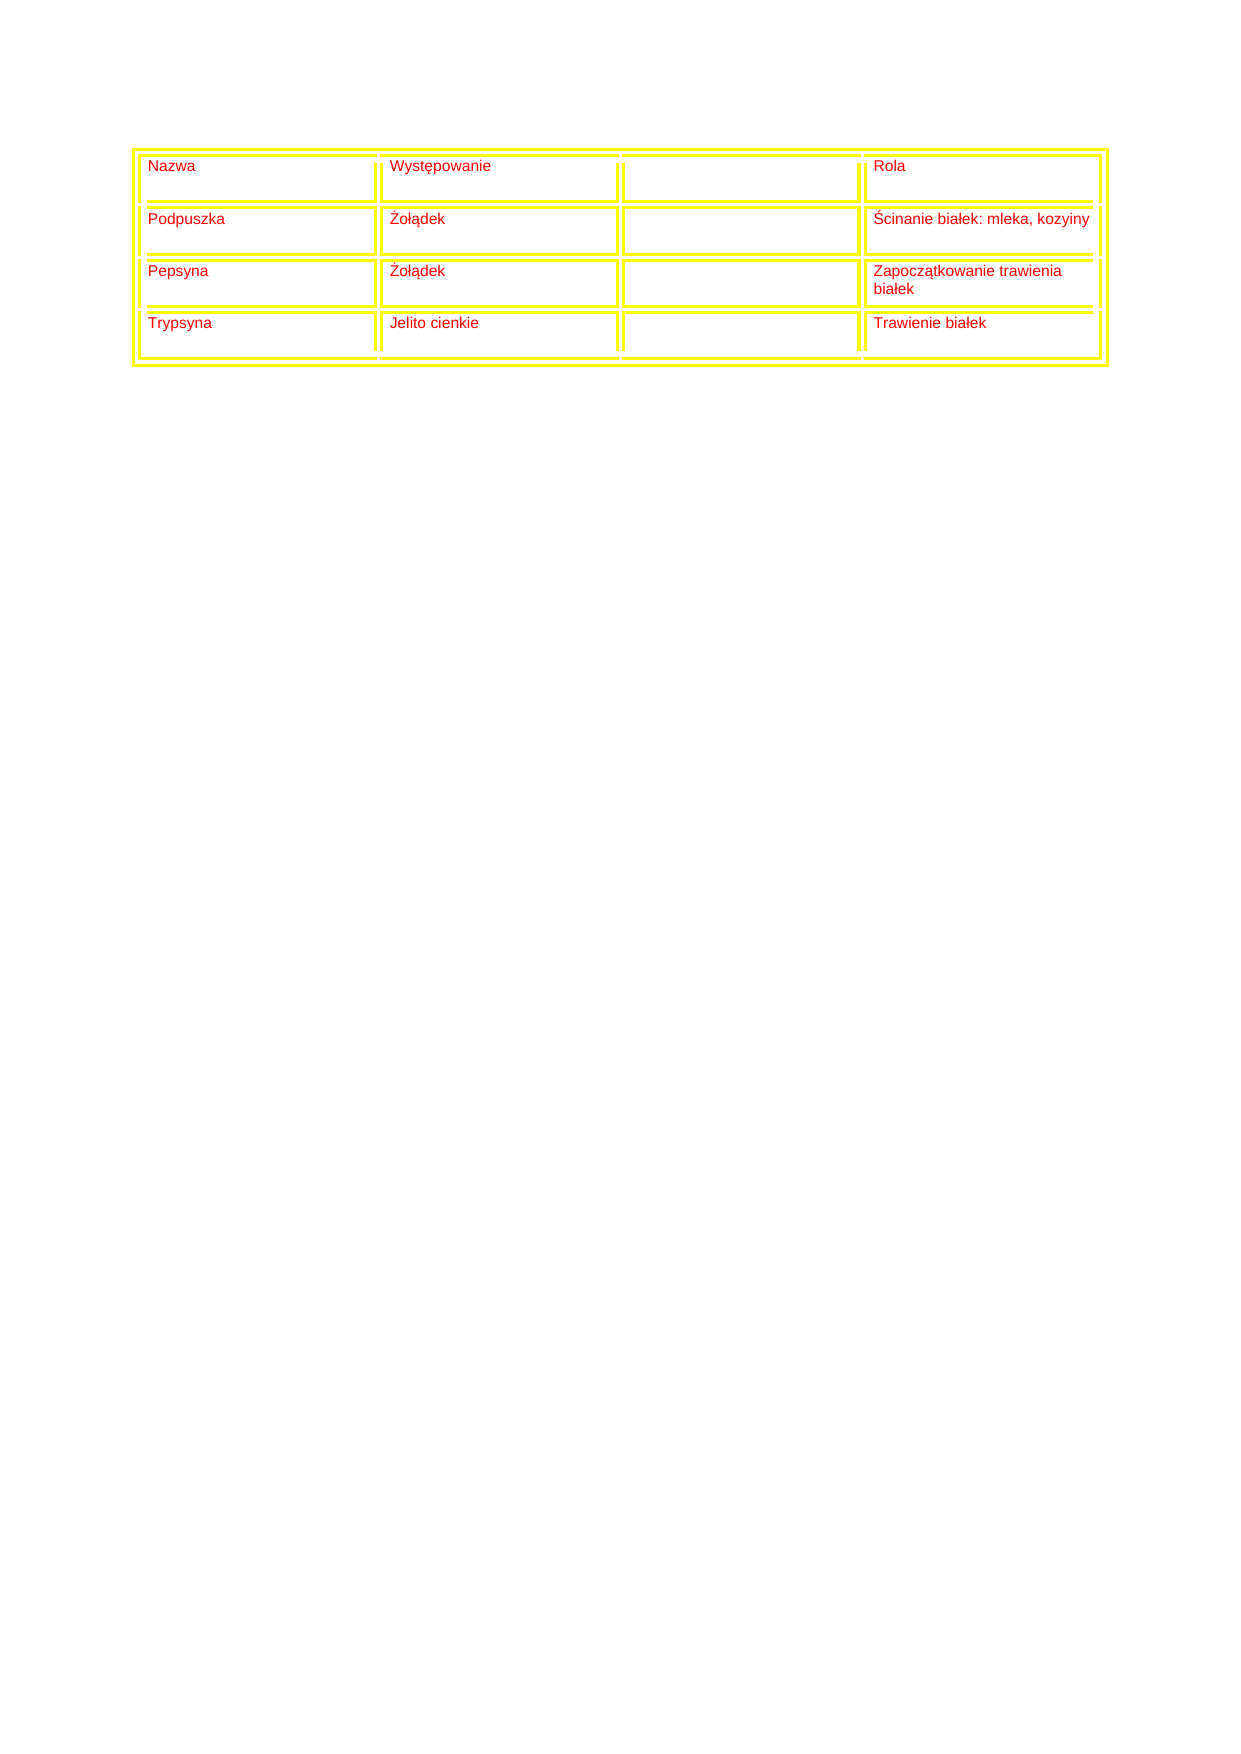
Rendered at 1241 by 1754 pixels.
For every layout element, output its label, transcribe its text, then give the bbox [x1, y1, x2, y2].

table_cell Żołądek [378, 253, 620, 305]
table_cell Ścinanie białek: mleka, kozyiny [862, 200, 1104, 252]
table_cell Zapoczątkowanie trawienia białek [862, 253, 1104, 305]
table_header Występowanie [378, 151, 620, 200]
table_header Rola [862, 151, 1104, 200]
table_cell Trypsyna [136, 305, 378, 357]
table_cell Podpuszka [136, 200, 378, 252]
table_cell Jelito cienkie [378, 305, 620, 357]
table_cell Żołądek [378, 200, 620, 252]
table_cell Trawienie białek [862, 305, 1104, 357]
table_cell [620, 253, 862, 305]
table_cell [620, 200, 862, 252]
table_cell Pepsyna [136, 253, 378, 305]
table_header [620, 151, 862, 200]
table_header Nazwa [136, 151, 378, 200]
table_cell [620, 305, 862, 357]
